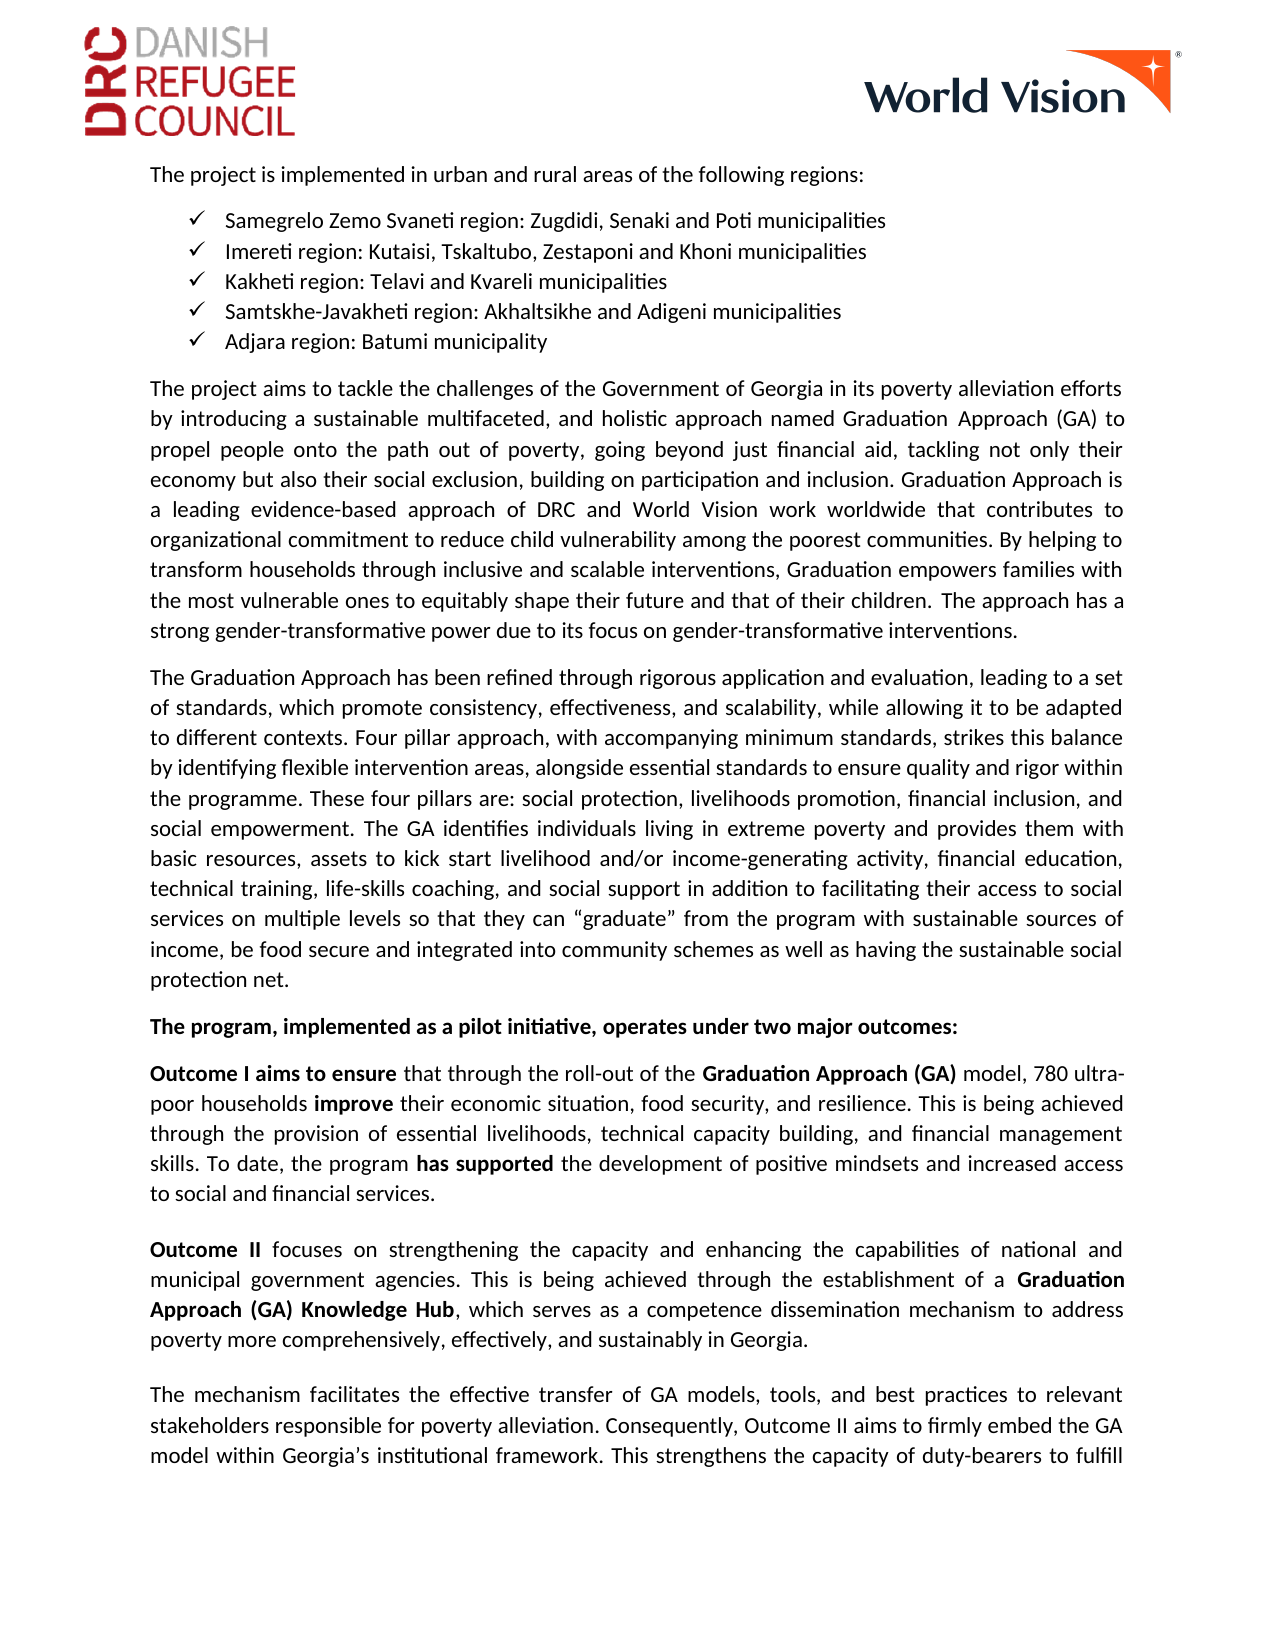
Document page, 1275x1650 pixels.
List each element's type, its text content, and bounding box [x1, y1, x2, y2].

text The Graduation Approach has been refined through rigorous application and evaluation, leading to a set of standards, which promote consistency, effectiveness, and scalability, while allowing it to be adapted to different contexts. Four pillar approach, with accompanying minimum standards, strikes this balance by identifying flexible intervention areas, alongside essential standards to ensure quality and rigor within the programme. These four pillars are: social protection, livelihoods promotion, financial inclusion, and social empowerment. The GA identifies individuals living in extreme poverty and provides them with basic resources, assets to kick start livelihood and/or income-generating activity, financial education, technical training, life-skills coaching, and social support in addition to facilitating their access to social services on multiple levels so that they can “graduate” from the program with sustainable sources of income, be food secure and integrated into community schemes as well as having the sustainable social protection net. [150, 663, 1125, 993]
text The project aims to tackle the challenges of the Government of Georgia in its poverty alleviation efforts by introducing a sustainable multifaceted, and holistic approach named Graduation Approach (GA) to propel people onto the path out of poverty, going beyond just financial aid, tackling not only their economy but also their social exclusion, building on participation and inclusion. Graduation Approach is a leading evidence-based approach of DRC and World Vision work worldwide that contributes to organizational commitment to reduce child vulnerability among the poorest communities. By helping to transform households through inclusive and scalable interventions, Graduation empowers families with the most vulnerable ones to equitably shape their future and that of their children. The approach has a strong gender-transformative power due to its focus on gender-transformative interventions. [150, 374, 1125, 644]
picture [84, 26, 296, 136]
picture [855, 38, 1191, 118]
list Samtskhe-Javakheti region: Akhaltsikhe and Adigeni municipalities [187, 297, 1125, 325]
text Outcome I aims to ensure that through the roll-out of the Graduation Approach (GA) model, 780 ultra-poor households improve their economic situation, food security, and resilience. This is being achieved through the provision of essential livelihoods, technical capacity building, and financial management skills. To date, the program has supported the development of positive mindsets and increased access to social and financial services. [150, 1059, 1125, 1208]
text The project is implemented in urban and rural areas of the following regions: [150, 160, 1125, 188]
text Outcome II focuses on strengthening the capacity and enhancing the capabilities of national and municipal government agencies. This is being achieved through the establishment of a Graduation Approach (GA) Knowledge Hub, which serves as a competence dissemination mechanism to address poverty more comprehensively, effectively, and sustainably in Georgia. [150, 1235, 1125, 1353]
list Imereti region: Kutaisi, Tskaltubo, Zestaponi and Khoni municipalities [187, 237, 1125, 265]
list Adjara region: Batumi municipality [187, 327, 1125, 356]
text The program, implemented as a pilot initiative, operates under two major outcomes: [150, 1012, 1125, 1040]
list Kakheti region: Telavi and Kvareli municipalities [187, 267, 1125, 295]
list Samegrelo Zemo Svaneti region: Zugdidi, Senaki and Poti municipalities [187, 207, 1125, 235]
